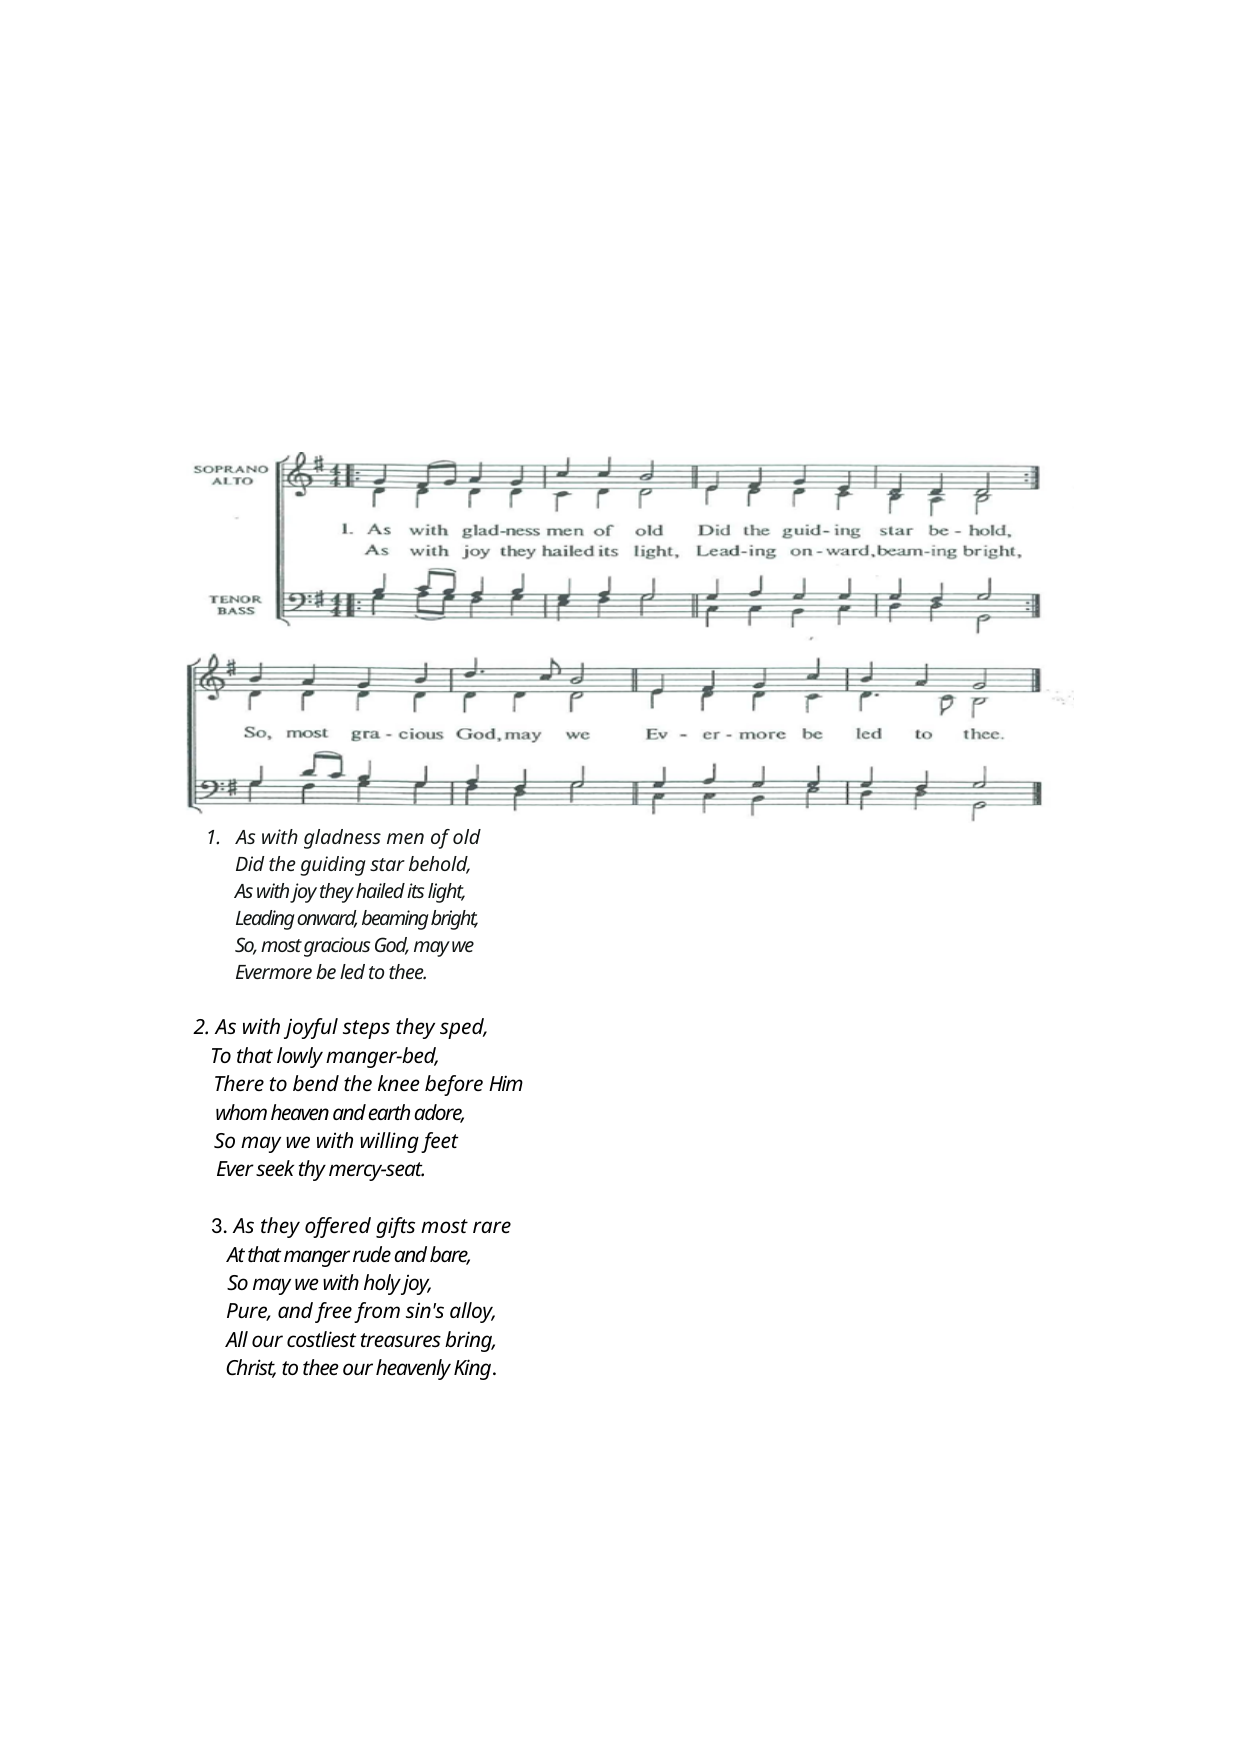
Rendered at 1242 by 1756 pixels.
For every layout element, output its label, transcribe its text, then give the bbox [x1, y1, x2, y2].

text Ever seek thy mercy-seat. [161, 1154, 1044, 1183]
text So, most gracious God, may we [235, 931, 1014, 958]
text Pure, and free from sin's alloy, [205, 1297, 1044, 1325]
text At that manger rude and bare, [205, 1240, 1044, 1268]
text So may we with holy joy, [205, 1268, 1044, 1297]
text whom heaven and earth adore, [161, 1098, 1044, 1126]
text 3..As they offered gifts most rare [205, 1211, 1044, 1240]
text Leading onward, beaming bright, [235, 904, 1014, 931]
text So may we with willing feet [161, 1126, 1044, 1154]
text Evermore be led to thee. [235, 958, 1014, 985]
text All our costliest treasures bring, [205, 1325, 1044, 1353]
text Christ, to thee our heavenly King. [205, 1353, 1044, 1382]
text As with joy they hailed its light, [235, 877, 1014, 904]
list As with gladness men of old [198, 824, 1014, 850]
text 2..As with joyful steps they sped, [161, 1012, 1044, 1041]
text To that lowly manger-bed, [161, 1041, 1044, 1069]
text Did the guiding star behold, [235, 850, 1014, 877]
text There to bend the knee before Him [161, 1069, 1044, 1098]
picture [161, 452, 1074, 824]
